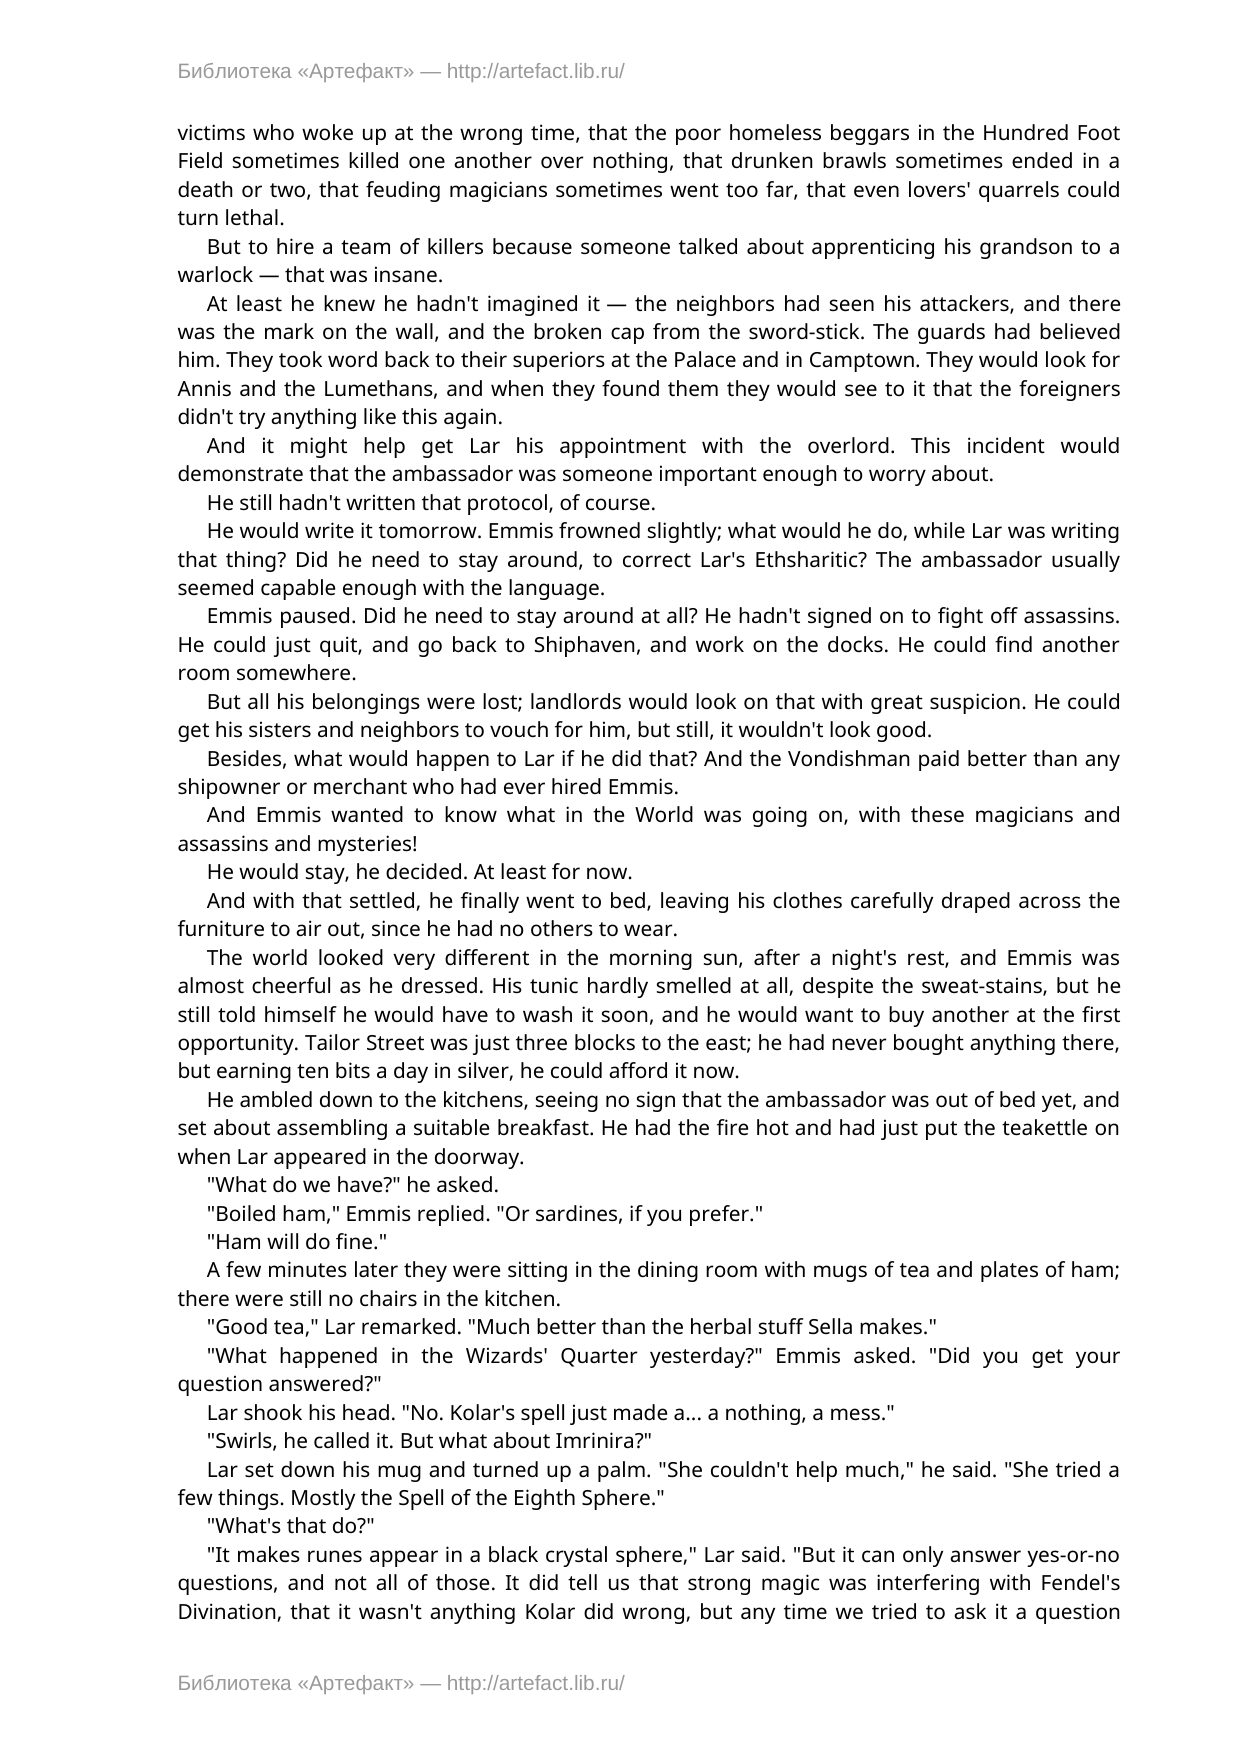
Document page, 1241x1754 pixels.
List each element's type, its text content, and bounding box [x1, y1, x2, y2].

text And Emmis wanted to know what in the World was going on, with these magicians and assassins and mysteries! [177, 801, 1122, 857]
text But to hire a team of killers because someone talked about apprenticing his grandson to a warlock — that was insane. [177, 232, 1122, 289]
text "Boiled ham," Emmis replied. "Or sardines, if you prefer." [177, 1199, 1122, 1227]
text Emmis paused. Did he need to stay around at all? He hadn't signed on to fight off assassins. He could just quit, and go back to Shiphaven, and work on the docks. He could find another room somewhere. [177, 602, 1122, 687]
text But all his belongings were lost; landlords would look on that with great suspicion. He could get his sisters and neighbors to vouch for him, but still, it wouldn't look good. [177, 687, 1122, 744]
text He would write it tomorrow. Emmis frowned slightly; what would he do, while Lar was writing that thing? Did he need to stay around, to correct Lar's Ethsharitic? The ambassador usually seemed capable enough with the language. [177, 516, 1122, 602]
text "What happened in the Wizards' Quarter yesterday?" Emmis asked. "Did you get your question answered?" [177, 1341, 1122, 1398]
text And it might help get Lar his appointment with the overlord. This incident would demonstrate that the ambassador was someone important enough to worry about. [177, 431, 1122, 488]
text A few minutes later they were sitting in the dining room with mugs of tea and plates of ham; there were still no chairs in the kitchen. [177, 1256, 1122, 1312]
text "Swirls, he called it. But what about Imrinira?" [177, 1426, 1122, 1455]
text "Good tea," Lar remarked. "Much better than the herbal stuff Sella makes." [177, 1312, 1122, 1341]
text The world looked very different in the morning sun, after a night's rest, and Emmis was almost cheerful as he dressed. His tunic hardly smelled at all, despite the sweat-stains, but he still told himself he would have to wash it soon, and he would want to buy another at the first opportunity. Tailor Street was just three blocks to the east; he had never bought anything there, but earning ten bits a day in silver, he could afford it now. [177, 943, 1122, 1085]
text At least he knew he hadn't imagined it — the neighbors had seen his attackers, and there was the mark on the wall, and the broken cap from the sword-stick. The guards had believed him. They took word back to their superiors at the Palace and in Camptown. They would look for Annis and the Lumethans, and when they found them they would see to it that the foreigners didn't try anything like this again. [177, 289, 1122, 431]
text Lar set down his mug and turned up a palm. "She couldn't help much," he said. "She tried a few things. Mostly the Spell of the Eighth Sphere." [177, 1455, 1122, 1512]
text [177, 1540, 1122, 1625]
text Besides, what would happen to Lar if he did that? And the Vondishman paid better than any shipowner or merchant who had ever hired Emmis. [177, 744, 1122, 801]
text "What do we have?" he asked. [177, 1170, 1122, 1199]
text "Ham will do fine." [177, 1227, 1122, 1256]
text "What's that do?" [177, 1512, 1122, 1540]
text He still hadn't written that protocol, of course. [177, 488, 1122, 516]
text And with that settled, he finally went to bed, leaving his clothes carefully draped across the furniture to air out, since he had no others to wear. [177, 886, 1122, 943]
text He would stay, he decided. At least for now. [177, 857, 1122, 886]
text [177, 118, 1122, 232]
text He ambled down to the kitchens, seeing no sign that the ambassador was out of bed yet, and set about assembling a suitable breakfast. He had the fire hot and had just put the teakettle on when Lar appeared in the doorway. [177, 1085, 1122, 1170]
text Lar shook his head. "No. Kolar's spell just made a... a nothing, a mess." [177, 1398, 1122, 1426]
